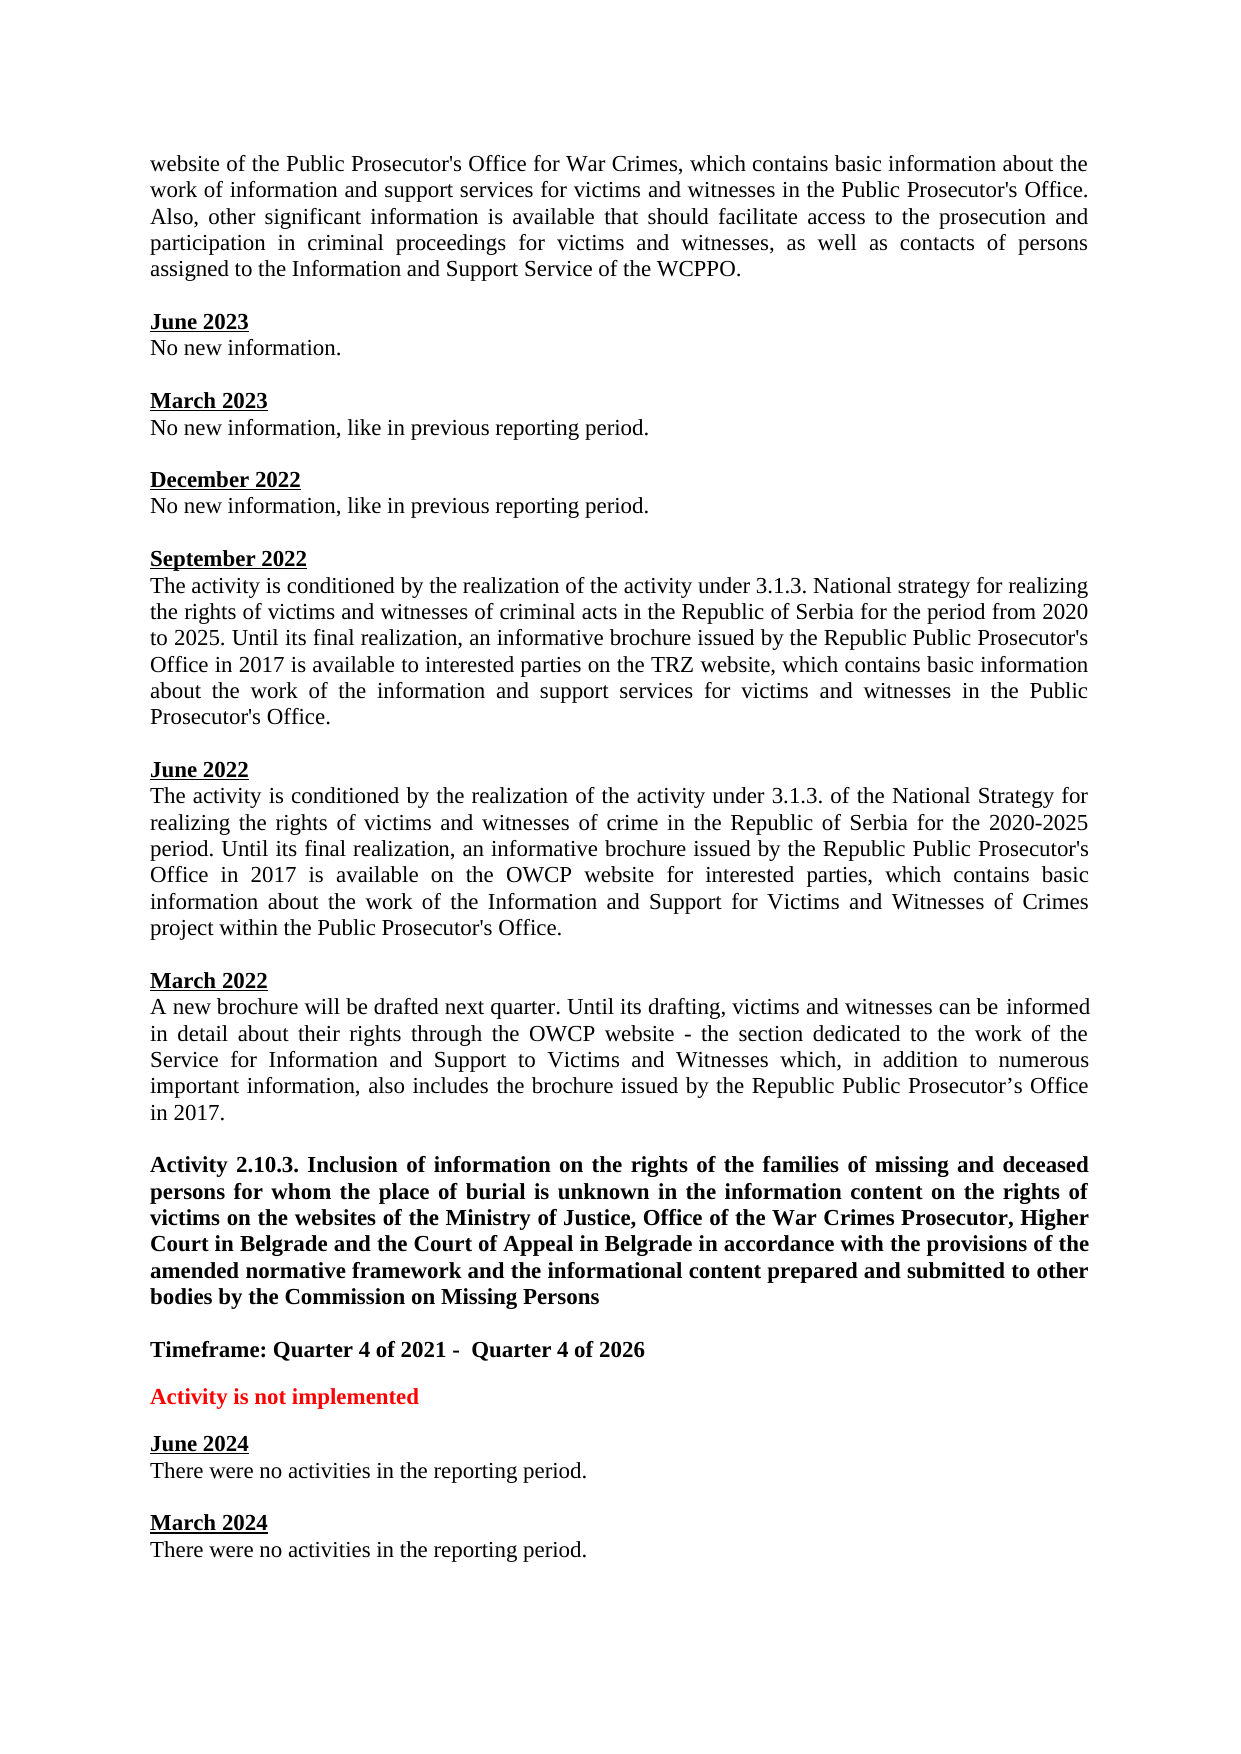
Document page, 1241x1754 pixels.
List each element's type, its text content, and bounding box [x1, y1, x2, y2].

text No new information, like in previous reporting period. [150, 413, 1090, 440]
text The activity is conditioned by the realization of the activity under 3.1.3. of the National Strategy for realizing the rights of victims and witnesses of crime in the Republic of Serbia for the 2020-2025 period. Until its final realization, an informative brochure issued by the Republic Public Prosecutor's Office in 2017 is available on the OWCP website for interested parties, which contains basic information about the work of the Information and Support for Victims and Witnesses of Crimes project within the Public Prosecutor's Office. [150, 782, 1090, 941]
text March 2023 [150, 387, 1090, 413]
text June 2023 [150, 308, 1090, 334]
text December 2022 [150, 466, 1090, 493]
list June 2024 [150, 1430, 1090, 1457]
list March 2024 [150, 1509, 1090, 1536]
text Timeframe: Quarter 4 of 2021 - Quarter 4 of 2026 [150, 1336, 1090, 1362]
text June 2022 [150, 756, 1090, 782]
text The activity is conditioned by the realization of the activity under 3.1.3. National strategy for realizing the rights of victims and witnesses of criminal acts in the Republic of Serbia for the period from 2020 to 2025. Until its final realization, an informative brochure issued by the Republic Public Prosecutor's Office in 2017 is available to interested parties on the TRZ website, which contains basic information about the work of the information and support services for victims and witnesses in the Public Prosecutor's Office. [150, 572, 1090, 730]
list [150, 1457, 1090, 1483]
text No new information, like in previous reporting period. [150, 493, 1090, 519]
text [150, 150, 1090, 282]
text September 2022 [150, 545, 1090, 572]
text March 2022 [150, 967, 1090, 993]
text Activity is not implemented [150, 1383, 1090, 1409]
text A new brochure will be drafted next quarter. Until its drafting, victims and witnesses can be informed in detail about their rights through the OWCP website - the section dedicated to the work of the Service for Information and Support to Victims and Witnesses which, in addition to numerous important information, also includes the brochure issued by the Republic Public Prosecutor’s Office in 2017. [150, 993, 1090, 1125]
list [150, 1536, 1090, 1562]
subtitle Activity 2.10.3. Inclusion of information on the rights of the families of missing and deceased persons for whom the place of burial is unknown in the information content on the rights of victims on the websites of the Ministry of Justice, Office of the War Crimes Prosecutor, Higher Court in Belgrade and the Court of Appeal in Belgrade in accordance with the provisions of the amended normative framework and the informational content prepared and submitted to other bodies by the Commission on Missing Persons [150, 1151, 1090, 1309]
text No new information. [150, 334, 1090, 361]
